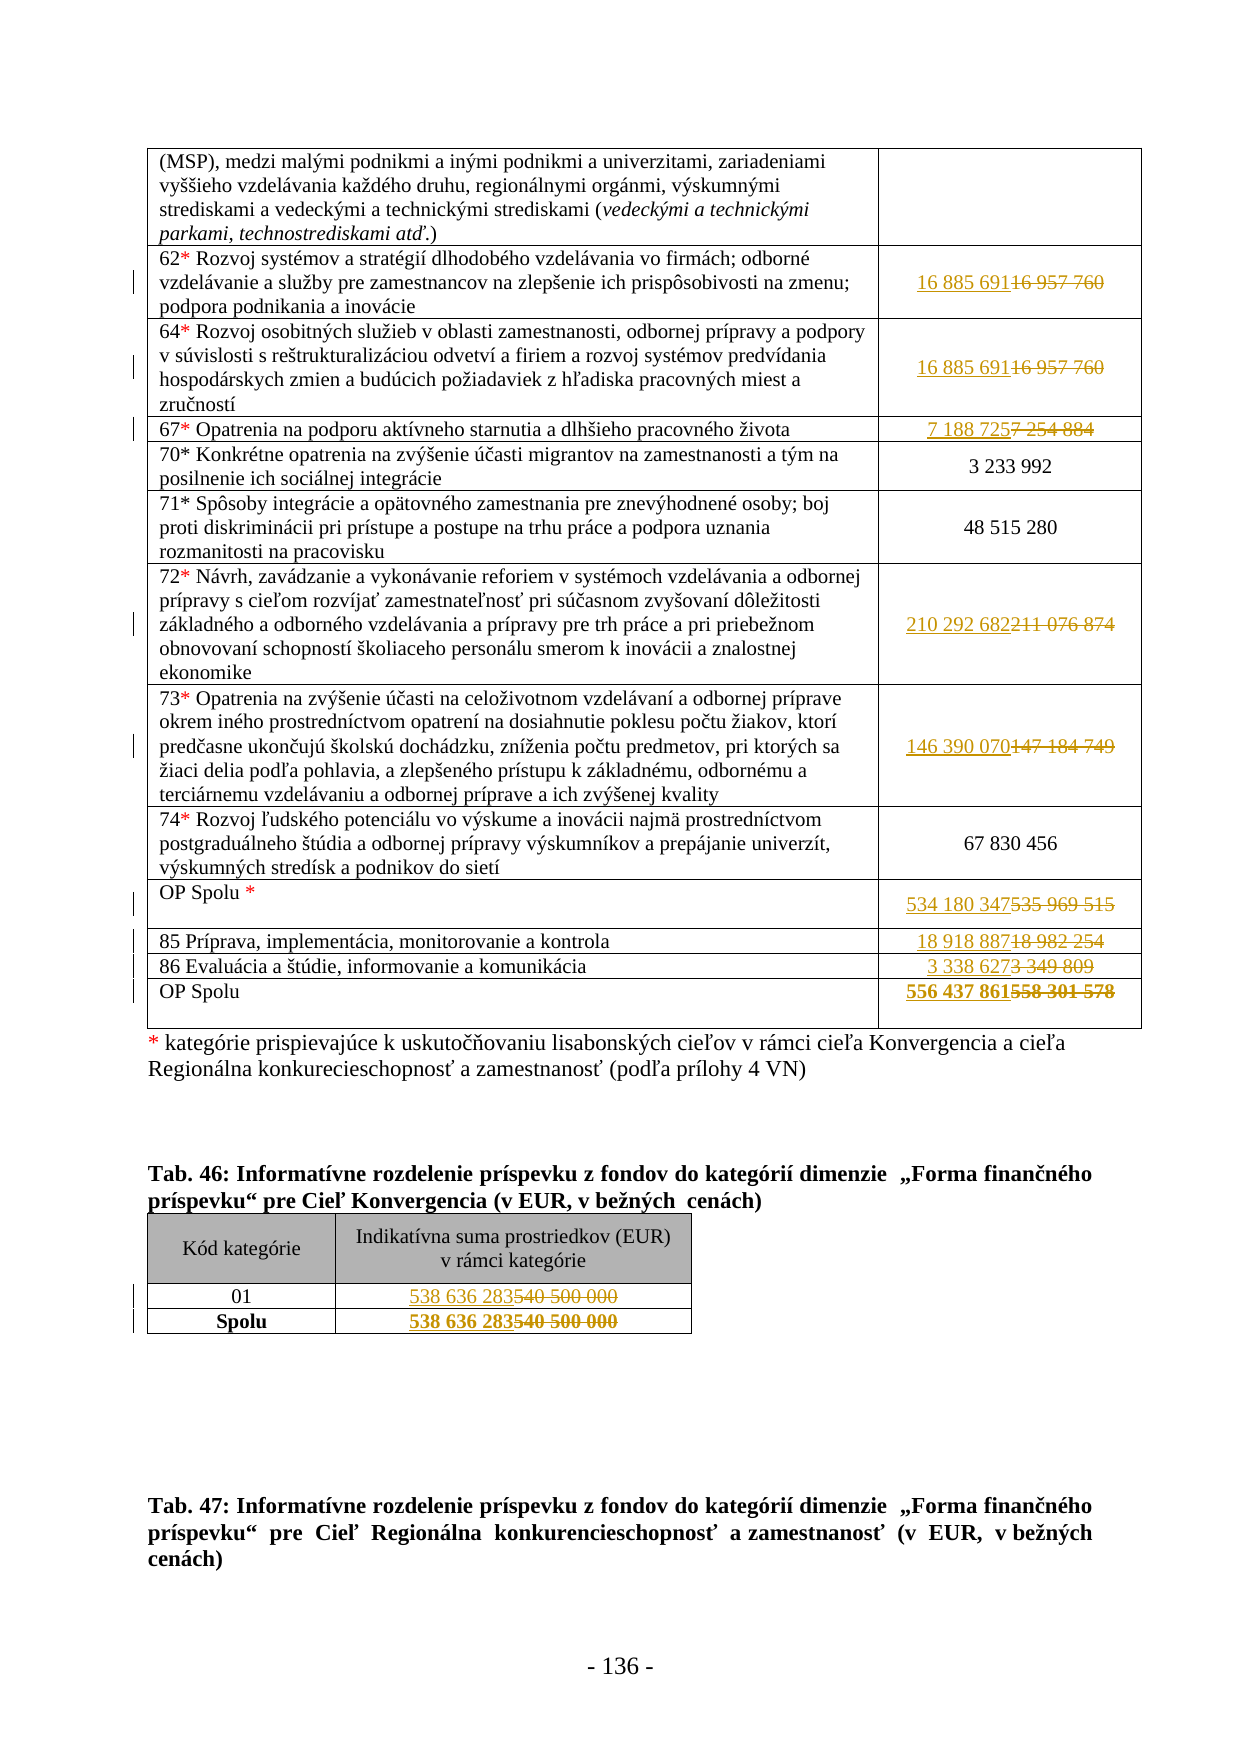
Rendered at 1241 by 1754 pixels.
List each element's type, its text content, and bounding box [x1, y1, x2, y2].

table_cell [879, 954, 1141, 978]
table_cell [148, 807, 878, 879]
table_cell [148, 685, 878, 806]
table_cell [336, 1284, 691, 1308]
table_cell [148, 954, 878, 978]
text Tab. 46: Informatívne rozdelenie príspevku z fondov do kategórií dimenzie „Forma finančného príspevku“ pre Cieľ Konvergencia (v EUR, v bežných cenách) [148, 1160, 1092, 1213]
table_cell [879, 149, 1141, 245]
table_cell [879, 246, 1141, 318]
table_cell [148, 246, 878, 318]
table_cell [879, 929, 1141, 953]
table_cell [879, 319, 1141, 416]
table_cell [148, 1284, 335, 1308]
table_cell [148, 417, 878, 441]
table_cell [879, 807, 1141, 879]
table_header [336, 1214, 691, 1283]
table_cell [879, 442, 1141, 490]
text Tab. 47: Informatívne rozdelenie príspevku z fondov do kategórií dimenzie „Forma finančného príspevku“ pre Cieľ Regionálna konkurencieschopnosť a zamestnanosť (v EUR, v bežných cenách) [148, 1492, 1092, 1571]
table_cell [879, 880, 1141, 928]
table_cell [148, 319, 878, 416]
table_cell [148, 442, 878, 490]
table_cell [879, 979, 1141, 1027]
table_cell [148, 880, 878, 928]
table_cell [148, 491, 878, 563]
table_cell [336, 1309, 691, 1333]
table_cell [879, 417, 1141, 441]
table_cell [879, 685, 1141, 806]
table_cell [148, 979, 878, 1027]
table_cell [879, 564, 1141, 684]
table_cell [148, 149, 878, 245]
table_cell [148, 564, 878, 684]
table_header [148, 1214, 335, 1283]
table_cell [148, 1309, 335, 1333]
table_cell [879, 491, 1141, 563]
text * kategórie prispievajúce k uskutočňovaniu lisabonských cieľov v rámci cieľa Konvergencia a cieľa Regionálna konkurecieschopnosť a zamestnanosť (podľa prílohy 4 VN) [148, 1029, 1092, 1081]
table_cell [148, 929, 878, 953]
